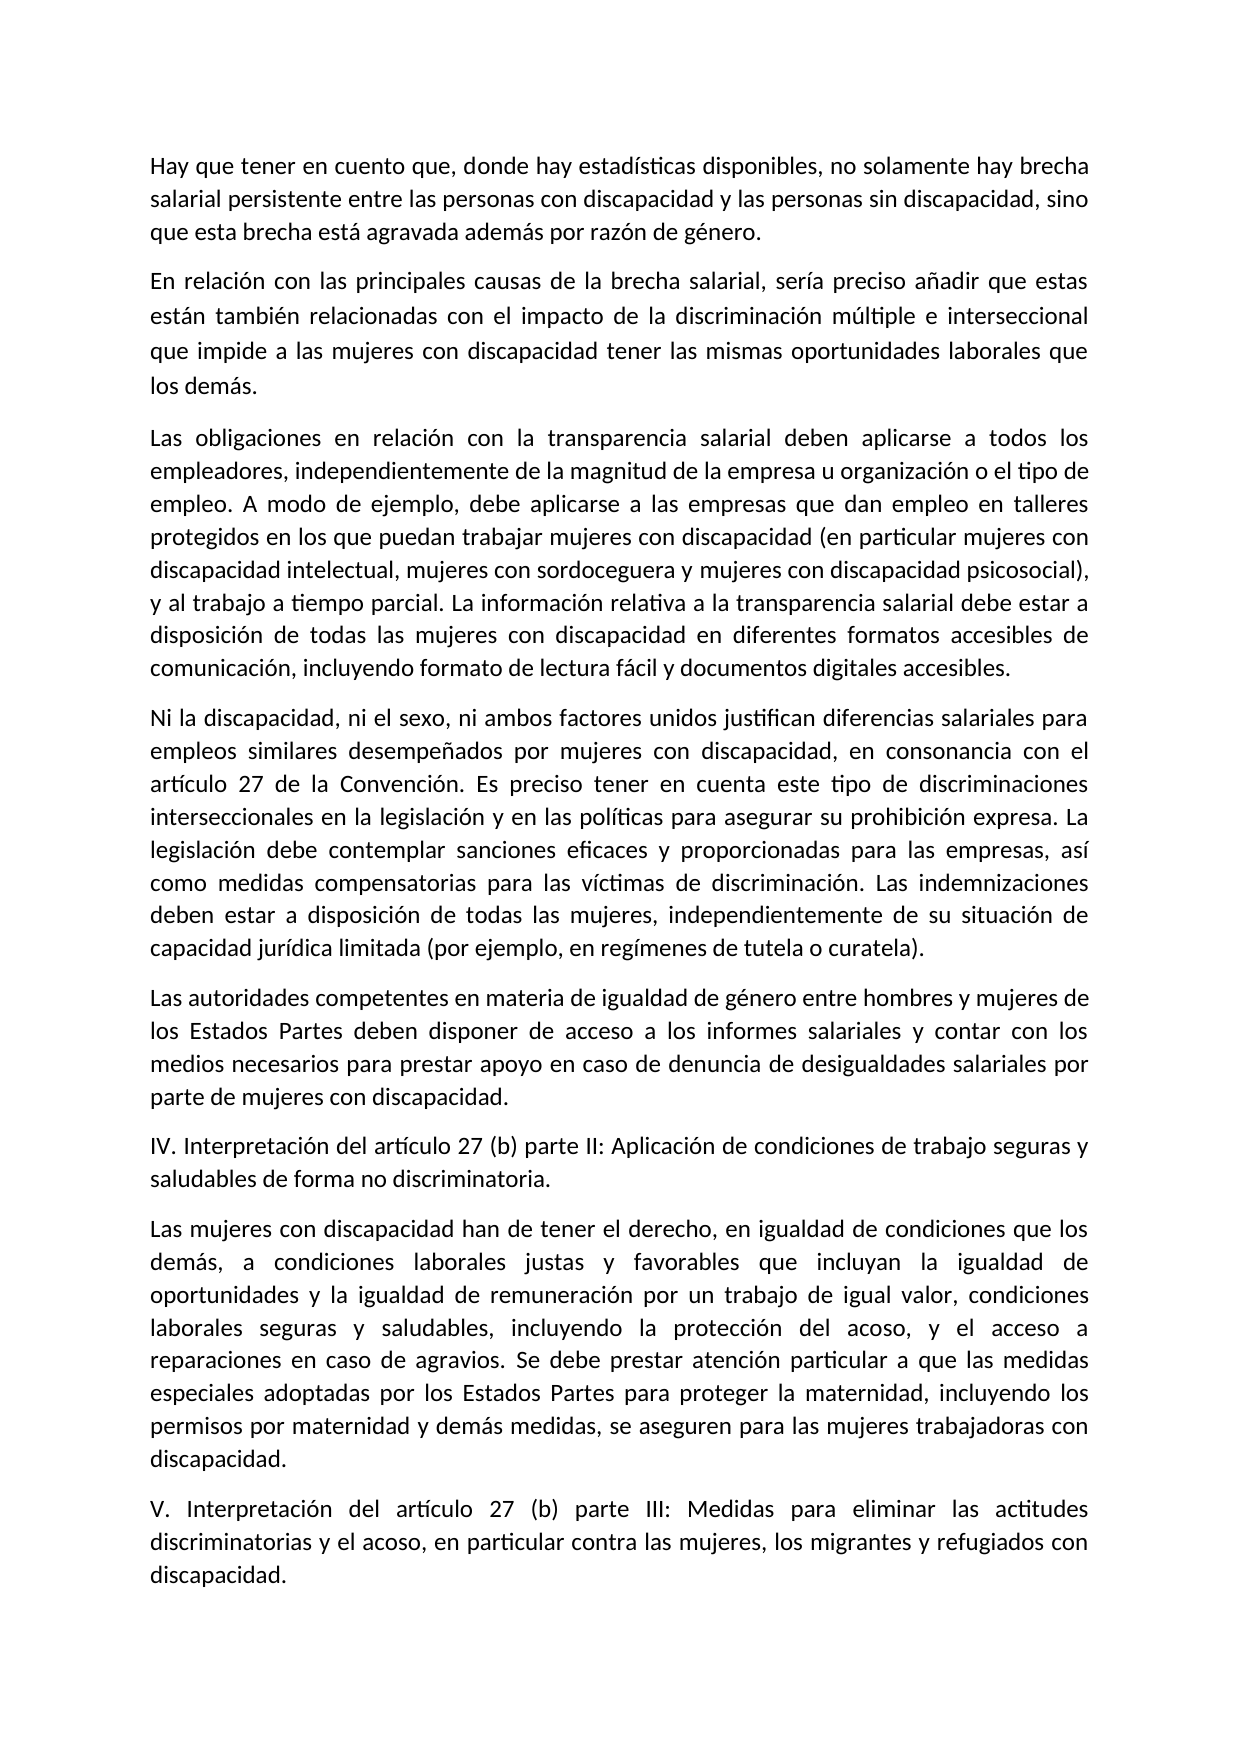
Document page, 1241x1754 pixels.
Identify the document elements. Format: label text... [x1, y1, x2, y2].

text V. Interpretación del artículo 27 (b) parte III: Medidas para eliminar las actitudes discriminatorias y el acoso, en particular contra las mujeres, los migrantes y refugiados con discapacidad. [150, 1493, 1090, 1589]
text Hay que tener en cuento que, donde hay estadísticas disponibles, no solamente hay brecha salarial persistente entre las personas con discapacidad y las personas sin discapacidad, sino que esta brecha está agravada además por razón de género. [150, 150, 1090, 246]
text IV. Interpretación del artículo 27 (b) parte II: Aplicación de condiciones de trabajo seguras y saludables de forma no discriminatoria. [150, 1130, 1090, 1194]
text Las obligaciones en relación con la transparencia salarial deben aplicarse a todos los empleadores, independientemente de la magnitud de la empresa u organización o el tipo de empleo. A modo de ejemplo, debe aplicarse a las empresas que dan empleo en talleres protegidos en los que puedan trabajar mujeres con discapacidad (en particular mujeres con discapacidad intelectual, mujeres con sordoceguera y mujeres con discapacidad psicosocial), y al trabajo a tiempo parcial. La información relativa a la transparencia salarial debe estar a disposición de todas las mujeres con discapacidad en diferentes formatos accesibles de comunicación, incluyendo formato de lectura fácil y documentos digitales accesibles. [150, 422, 1090, 683]
text Las mujeres con discapacidad han de tener el derecho, en igualdad de condiciones que los demás, a condiciones laborales justas y favorables que incluyan la igualdad de oportunidades y la igualdad de remuneración por un trabajo de igual valor, condiciones laborales seguras y saludables, incluyendo la protección del acoso, y el acceso a reparaciones en caso de agravios. Se debe prestar atención particular a que las medidas especiales adoptadas por los Estados Partes para proteger la maternidad, incluyendo los permisos por maternidad y demás medidas, se aseguren para las mujeres trabajadoras con discapacidad. [150, 1213, 1090, 1474]
text Ni la discapacidad, ni el sexo, ni ambos factores unidos justifican diferencias salariales para empleos similares desempeñados por mujeres con discapacidad, en consonancia con el artículo 27 de la Convención. Es preciso tener en cuenta este tipo de discriminaciones interseccionales en la legislación y en las políticas para asegurar su prohibición expresa. La legislación debe contemplar sanciones eficaces y proporcionadas para las empresas, así como medidas compensatorias para las víctimas de discriminación. Las indemnizaciones deben estar a disposición de todas las mujeres, independientemente de su situación de capacidad jurídica limitada (por ejemplo, en regímenes de tutela o curatela). [150, 702, 1090, 963]
text En relación con las principales causas de la brecha salarial, sería preciso añadir que estas están también relacionadas con el impacto de la discriminación múltiple e interseccional que impide a las mujeres con discapacidad tener las mismas oportunidades laborales que los demás. [150, 265, 1090, 401]
text Las autoridades competentes en materia de igualdad de género entre hombres y mujeres de los Estados Partes deben disponer de acceso a los informes salariales y contar con los medios necesarios para prestar apoyo en caso de denuncia de desigualdades salariales por parte de mujeres con discapacidad. [150, 982, 1090, 1111]
